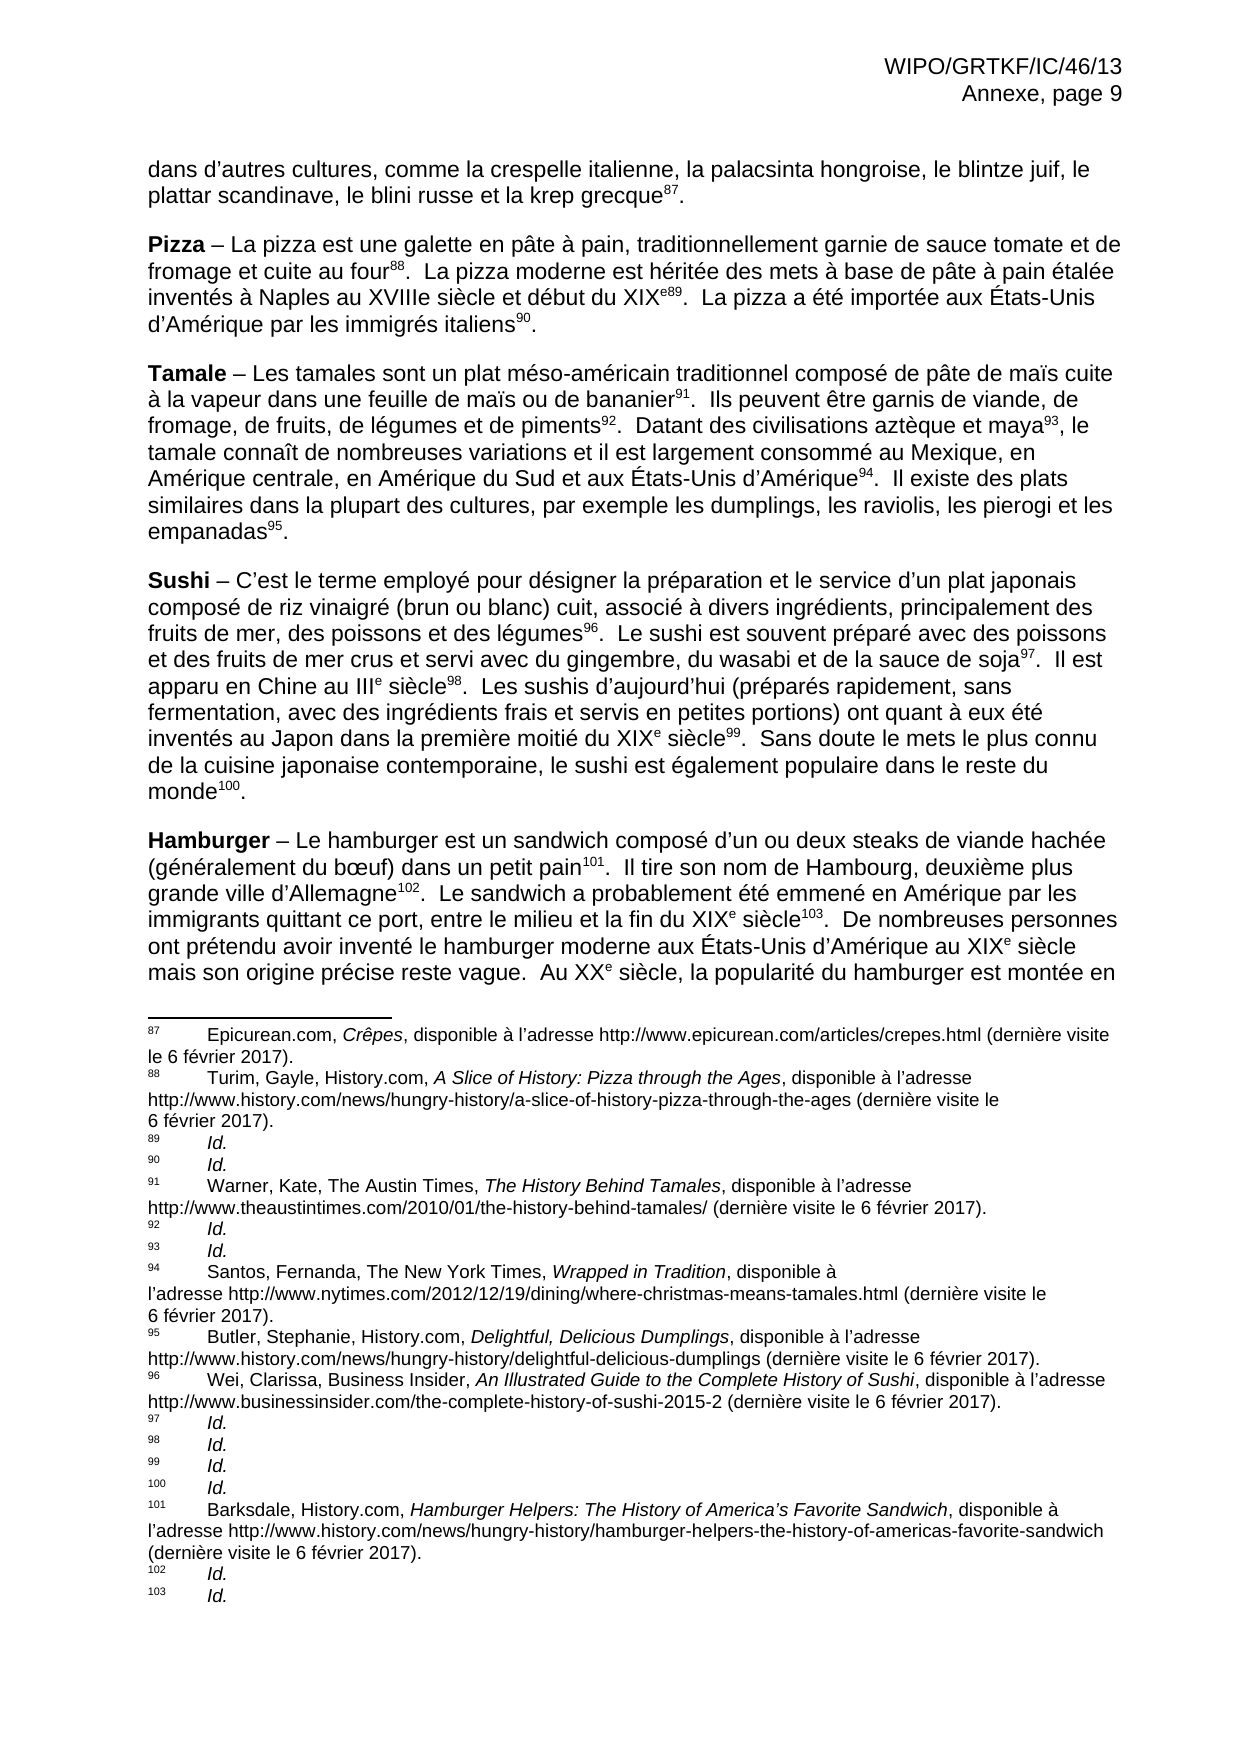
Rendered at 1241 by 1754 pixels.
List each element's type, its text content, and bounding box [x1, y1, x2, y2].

text Pizza – La pizza est une galette en pâte à pain, traditionnellement garnie de sauce tomate et de fromage et cuite au four. La pizza moderne est héritée des mets à base de pâte à pain étalée inventés à Naples au XVIIIe siècle et début du XIXe. La pizza a été importée aux États-Unis d’Amérique par les immigrés italiens. [148, 231, 1122, 337]
text Sushi – C’est le terme employé pour désigner la préparation et le service d’un plat japonais composé de riz vinaigré (brun ou blanc) cuit, associé à divers ingrédients, principalement des fruits de mer, des poissons et des légumes. Le sushi est souvent préparé avec des poissons et des fruits de mer crus et servi avec du gingembre, du wasabi et de la sauce de soja. Il est apparu en Chine au IIIe siècle. Les sushis d’aujourd’hui (préparés rapidement, sans fermentation, avec des ingrédients frais et servis en petites portions) ont quant à eux été inventés au Japon dans la première moitié du XIXe siècle. Sans doute le mets le plus connu de la cuisine japonaise contemporaine, le sushi est également populaire dans le reste du monde. [148, 567, 1122, 804]
text Tamale – Les tamales sont un plat méso-américain traditionnel composé de pâte de maïs cuite à la vapeur dans une feuille de maïs ou de bananier. Ils peuvent être garnis de viande, de fromage, de fruits, de légumes et de piments. Datant des civilisations aztèque et maya, le tamale connaît de nombreuses variations et il est largement consommé au Mexique, en Amérique centrale, en Amérique du Sud et aux États-Unis d’Amérique. Il existe des plats similaires dans la plupart des cultures, par exemple les dumplings, les raviolis, les pierogi et les empanadas. [148, 360, 1122, 544]
text Crêpe – La galette très mince connue sous le nom de crêpe, servie avec des garnitures diverses (la galette fourrée est aussi appelée crêpe), est étroitement liée à la culture française. On en consomme cependant partout, notamment en Belgique, au Québec, en Afrique du Nord, en Afrique du Sud, au Japon et en Uruguay. Des mets voisins de la crêpe existent dans d’autres cultures, comme la crespelle italienne, la palacsinta hongroise, le blintze juif, le plattar scandinave, le blini russe et la krep grecque. [148, 156, 1122, 208]
text Hamburger – Le hamburger est un sandwich composé d’un ou deux steaks de viande hachée (généralement du bœuf) dans un petit pain. Il tire son nom de Hambourg, deuxième plus grande ville d’Allemagne. Le sandwich a probablement été emmené en Amérique par les immigrants quittant ce port, entre le milieu et la fin du XIXe siècle. De nombreuses personnes ont prétendu avoir inventé le hamburger moderne aux États-Unis d’Amérique au XIXe siècle mais son origine précise reste vague. Au XXe siècle, la popularité du hamburger est montée en flèche aux États-Unis d’Amérique avec la demande de la classe ouvrière qui voulait des plats produits en masse, abordables et pouvant être consommés à l’extérieur. Afin de satisfaire la demande croissante, des enseignes comme White Castle, In-N-Out, Burger King, Wendy’s et, surtout, McDonald’s ont ouvert des restaurants qui sont ensuite devenus des chaînes nationales et internationales de restauration rapide. [148, 827, 1122, 985]
